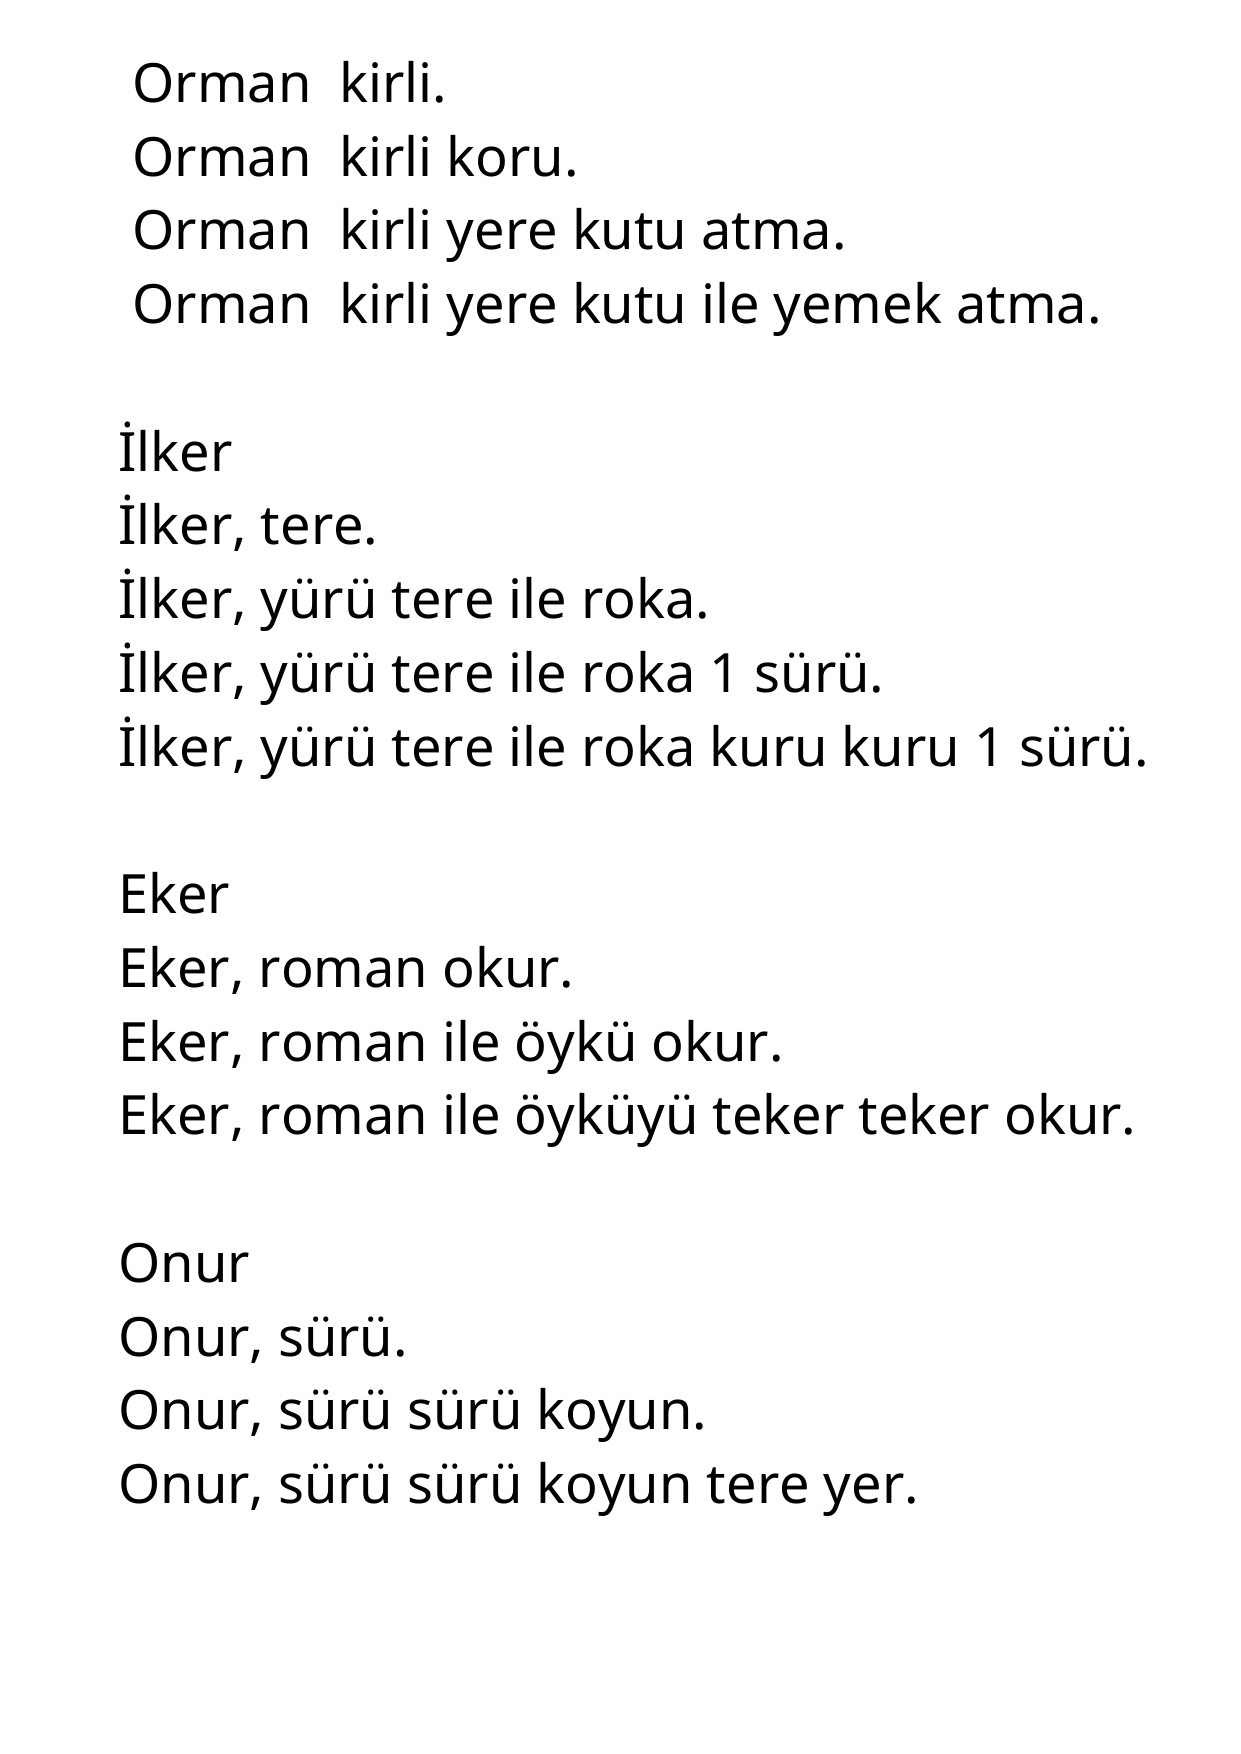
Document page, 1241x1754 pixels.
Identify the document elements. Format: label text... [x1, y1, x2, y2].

text Eker, roman ile öykü okur. [118, 1003, 1167, 1077]
text Orman kirli yere kutu ile yemek atma. [118, 266, 1167, 339]
text Eker, roman okur. [118, 929, 1167, 1003]
text Onur, sürü sürü koyun. [118, 1372, 1167, 1446]
text İlker, yürü tere ile roka kuru kuru 1 sürü. [118, 708, 1167, 782]
text Onur [118, 1224, 1167, 1298]
text Onur, sürü sürü koyun tere yer. [118, 1446, 1167, 1519]
text Eker, roman ile öyküyü teker teker okur. [118, 1077, 1167, 1151]
text Orman kirli yere kutu atma. [118, 192, 1167, 266]
text Onur, sürü. [118, 1298, 1167, 1372]
text İlker, yürü tere ile roka 1 sürü. [118, 634, 1167, 708]
text Eker [118, 856, 1167, 929]
text İlker, tere. [118, 487, 1167, 561]
text Orman kirli. [118, 44, 1167, 118]
text İlker [118, 413, 1167, 487]
text Orman kirli koru. [118, 118, 1167, 192]
text İlker, yürü tere ile roka. [118, 561, 1167, 634]
